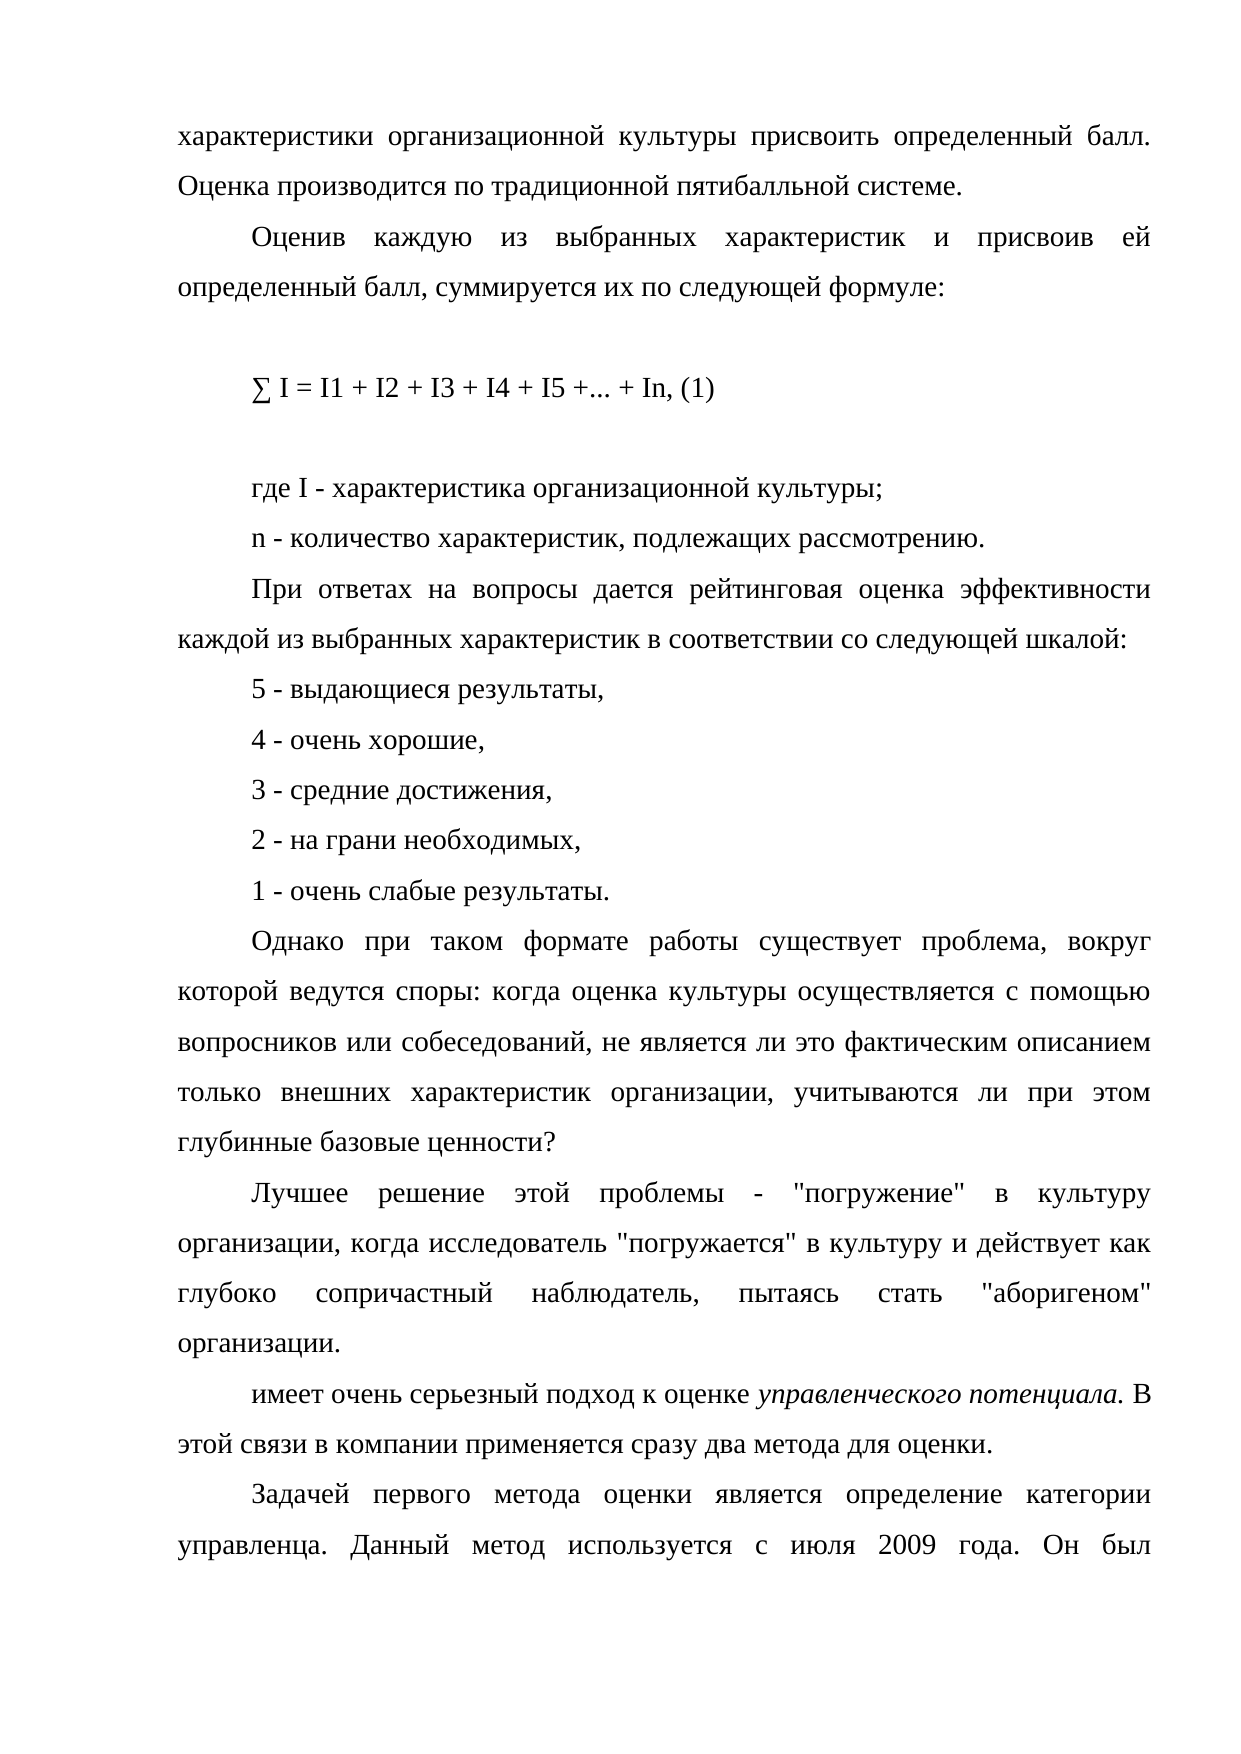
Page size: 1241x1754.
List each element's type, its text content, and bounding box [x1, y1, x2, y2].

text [177, 118, 1152, 202]
text При ответах на вопросы дается рейтинговая оценка эффективности каждой из выбранных характеристик в соответствии со следующей шкалой: [177, 571, 1152, 655]
text имеет очень серьезный подход к оценке управленческого потенциала. В этой связи в компании применяется сразу два метода для оценки. [177, 1376, 1152, 1460]
text 5 - выдающиеся результаты, [177, 672, 1152, 705]
text Однако при таком формате работы существует проблема, вокруг которой ведутся споры: когда оценка культуры осуществляется с помощью вопросников или собеседований, не является ли это фактическим описанием только внешних характеристик организации, учитываются ли при этом глубинные базовые ценности? [177, 923, 1152, 1158]
text где I - характеристика организационной культуры; [177, 470, 1152, 504]
text 2 - на грани необходимых, [177, 822, 1152, 856]
text n - количество характеристик, подлежащих рассмотрению. [177, 521, 1152, 554]
text 3 - средние достижения, [177, 772, 1152, 806]
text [177, 1477, 1152, 1560]
text 1 - очень слабые результаты. [177, 873, 1152, 906]
text 4 - очень хорошие, [177, 722, 1152, 755]
text ∑ I = I1 + I2 + I3 + I4 + I5 +... + In, (1) [177, 370, 1152, 403]
text Лучшее решение этой проблемы - "погружение" в культуру организации, когда исследователь "погружается" в культуру и действует как глубоко сопричастный наблюдатель, пытаясь стать "аборигеном" организации. [177, 1175, 1152, 1359]
text Оценив каждую из выбранных характеристик и присвоив ей определенный балл, суммируется их по следующей формуле: [177, 219, 1152, 303]
